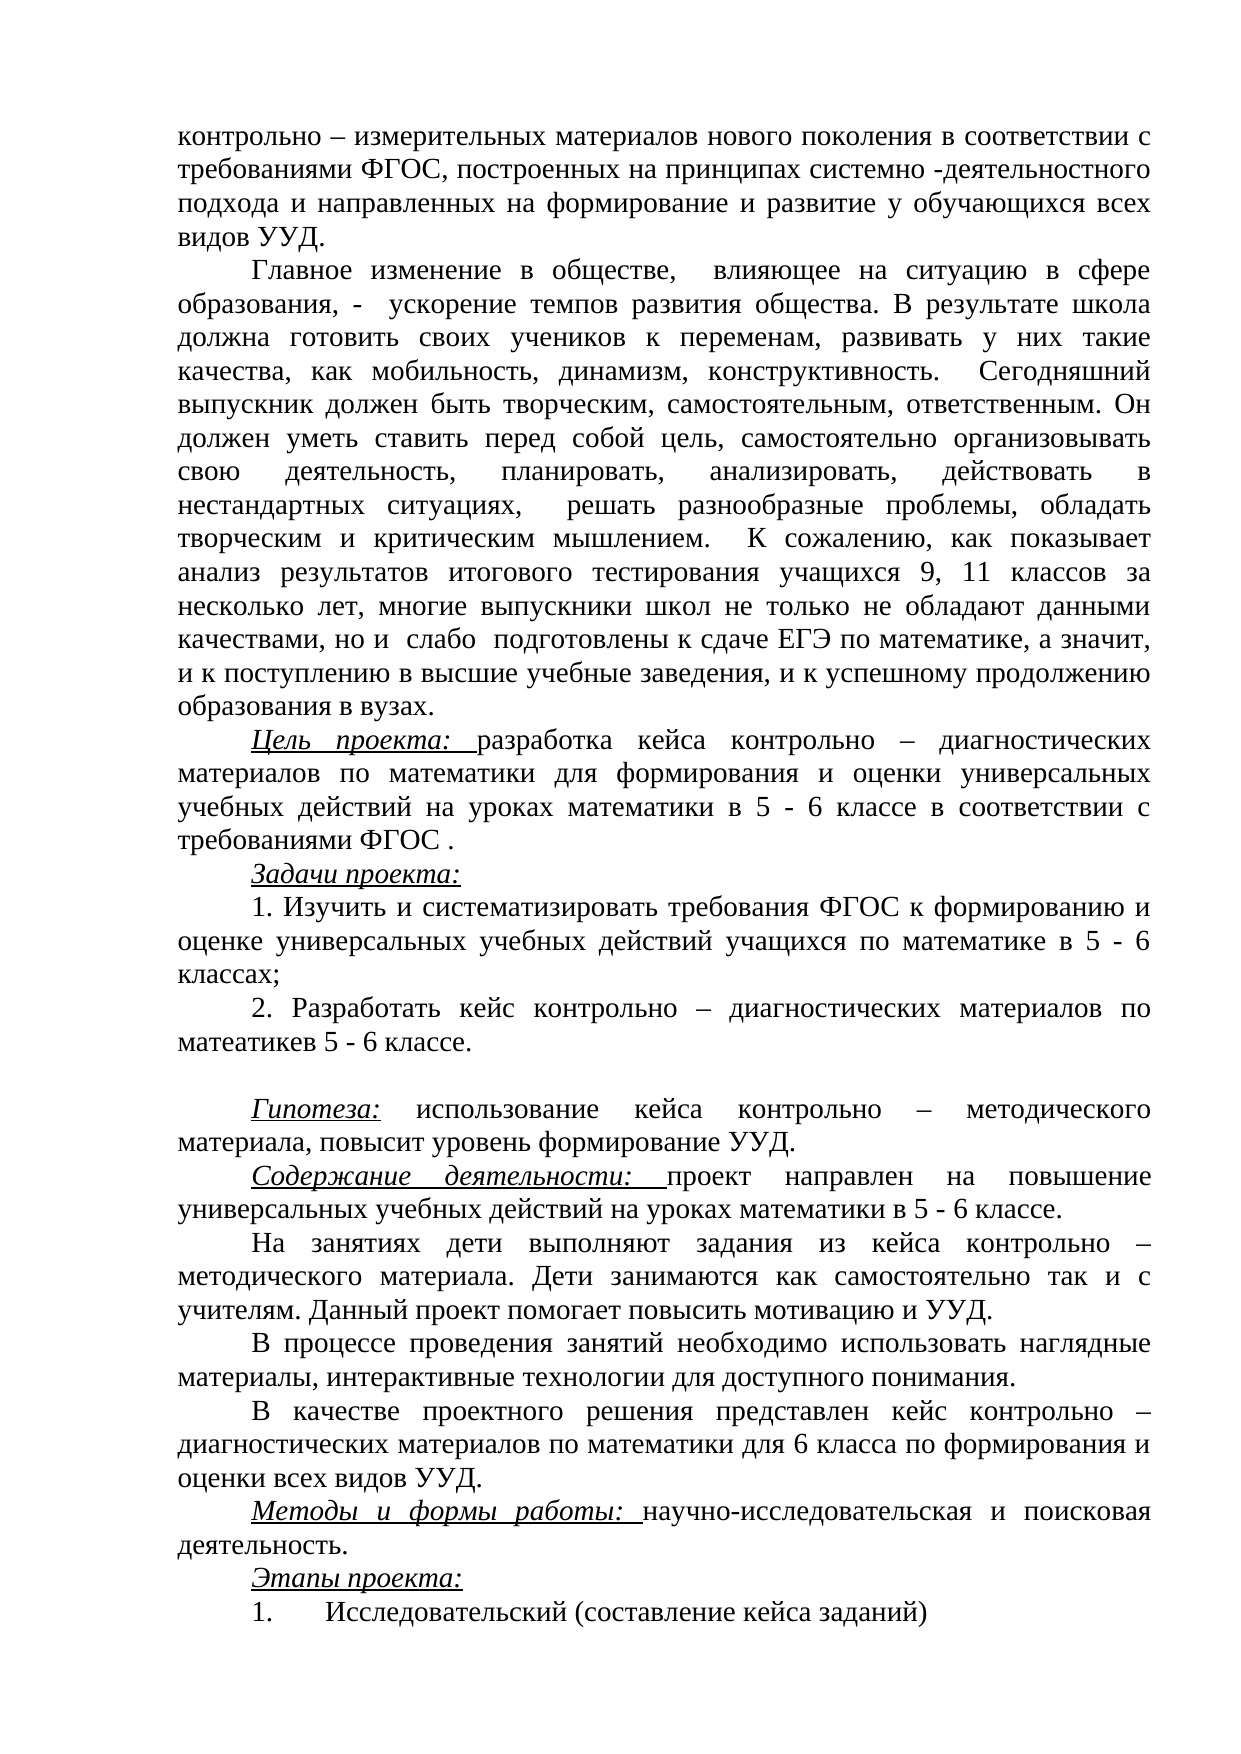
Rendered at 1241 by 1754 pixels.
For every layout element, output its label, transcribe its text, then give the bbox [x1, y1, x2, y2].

text Этапы проекта: [177, 1560, 1152, 1594]
text В процессе проведения занятий необходимо использовать наглядные материалы, интерактивные технологии для доступного понимания. [177, 1326, 1152, 1393]
text В качестве проектного решения представлен кейс контрольно – диагностических материалов по математики для 6 класса по формирования и оценки всех видов УУД. [177, 1393, 1152, 1493]
text Содержание деятельности: проект направлен на повышение универсальных учебных действий на уроках математики в 5 - 6 классе. [177, 1158, 1152, 1225]
text 1. Изучить и систематизировать требования ФГОС к формированию и оценке универсальных учебных действий учащихся по математике в 5 - 6 классах; [177, 889, 1152, 990]
list Исследовательский (составление кейса заданий) [177, 1594, 1152, 1627]
text Главное изменение в обществе, влияющее на ситуацию в сфере образования, - ускорение темпов развития общества. В результате школа должна готовить своих учеников к переменам, развивать у них такие качества, как мобильность, динамизм, конструктивность. Сегодняшний выпускник должен быть творческим, самостоятельным, ответственным. Он должен уметь ставить перед собой цель, самостоятельно организовывать свою деятельность, планировать, анализировать, действовать в нестандартных ситуациях, решать разнообразные проблемы, обладать творческим и критическим мышлением. К сожалению, как показывает анализ результатов итогового тестирования учащихся 9, 11 классов за несколько лет, многие выпускники школ не только не обладают данными качествами, но и слабо подготовлены к сдаче ЕГЭ по математике, а значит, и к поступлению в высшие учебные заведения, и к успешному продолжению образования в вузах. [177, 252, 1152, 722]
text 2. Разработать кейс контрольно – диагностических материалов по матеатикев 5 - 6 классе. [177, 990, 1152, 1057]
text Гипотеза: использование кейса контрольно – методического материала, повысит уровень формирование УУД. [177, 1091, 1152, 1158]
text На занятиях дети выполняют задания из кейса контрольно – методического материала. Дети занимаются как самостоятельно так и с учителям. Данный проект помогает повысить мотивацию и УУД. [177, 1225, 1152, 1326]
text Задачи проекта: [177, 856, 1152, 889]
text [177, 118, 1152, 252]
text Методы и формы работы: научно-исследовательская и поисковая деятельность. [177, 1493, 1152, 1560]
text Цель проекта: разработка кейса контрольно – диагностических материалов по математики для формирования и оценки универсальных учебных действий на уроках математики в 5 - 6 классе в соответствии с требованиями ФГОС . [177, 722, 1152, 856]
